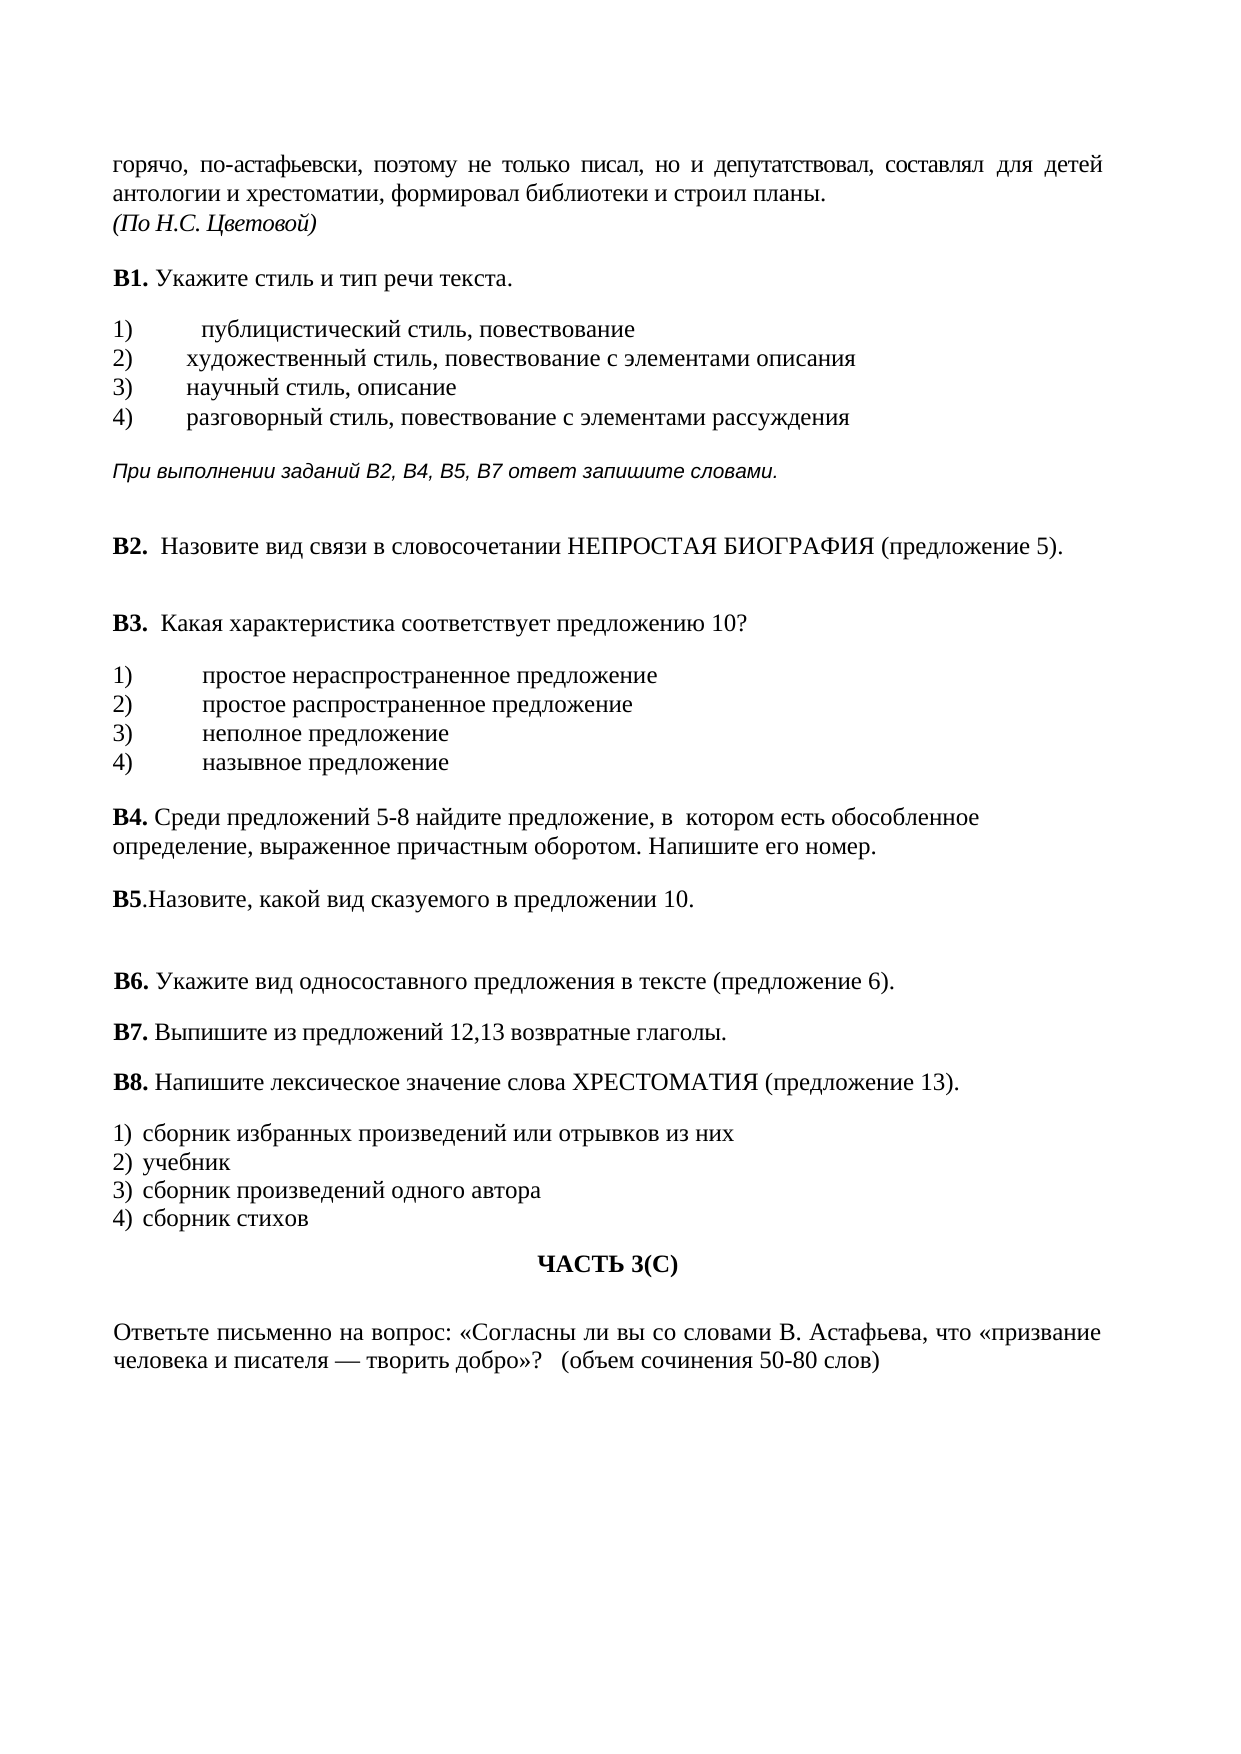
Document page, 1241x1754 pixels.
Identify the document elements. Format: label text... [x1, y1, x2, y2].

list простое нераспространенное предложение [112, 660, 1103, 689]
text В6. Укажите вид односоставного предложения в тексте (предложение 6). [113, 966, 1103, 994]
list публицистический стиль, повествование [112, 314, 1103, 343]
text При выполнении заданий В2, В4, В5, В7 ответ запишите словами. [112, 455, 1103, 484]
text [112, 150, 1103, 207]
list неполное предложение [112, 718, 1103, 747]
text В3. Какая характеристика соответствует предложению 10? [112, 608, 1103, 637]
text В7. Выпишите из предложений 12,13 возвратные глаголы. [113, 1017, 1103, 1045]
list сборник стихов [112, 1204, 1103, 1232]
list сборник избранных произведений или отрывков из них [112, 1118, 1103, 1147]
text В8. Напишите лексическое значение слова ХРЕСТОМАТИЯ (предложение 13). [113, 1067, 1103, 1096]
list простое распространенное предложение [112, 689, 1103, 718]
list художественный стиль, повествование с элементами описания [112, 343, 1103, 372]
text В1. Укажите стиль и тип речи текста. [113, 263, 1103, 292]
text В5.Назовите, какой вид сказуемого в предложении 10. [112, 884, 1103, 913]
text (По Н.С. Цветовой) [112, 208, 1103, 237]
list разговорный стиль, повествование с элементами рассуждения [112, 401, 1103, 431]
list назывное предложение [112, 747, 1103, 776]
list научный стиль, описание [112, 372, 1103, 401]
list сборник произведений одного автора [112, 1176, 1103, 1204]
text ЧАСТЬ 3(C) [112, 1249, 1103, 1277]
text Ответьте письменно на вопрос: «Согласны ли вы со словами В. Астафьева, что «призвание человека и писателя — творить добро»? (объем сочинения 50-80 слов) [113, 1318, 1103, 1374]
text В4. Среди предложений 5-8 найдите предложение, в котором есть обособленное определение, выраженное причастным оборотом. Напишите его номер. [112, 802, 1103, 860]
text В2. Назовите вид связи в словосочетании НЕПРОСТАЯ БИОГРАФИЯ (предложение 5). [112, 531, 1103, 560]
list учебник [112, 1148, 1103, 1176]
